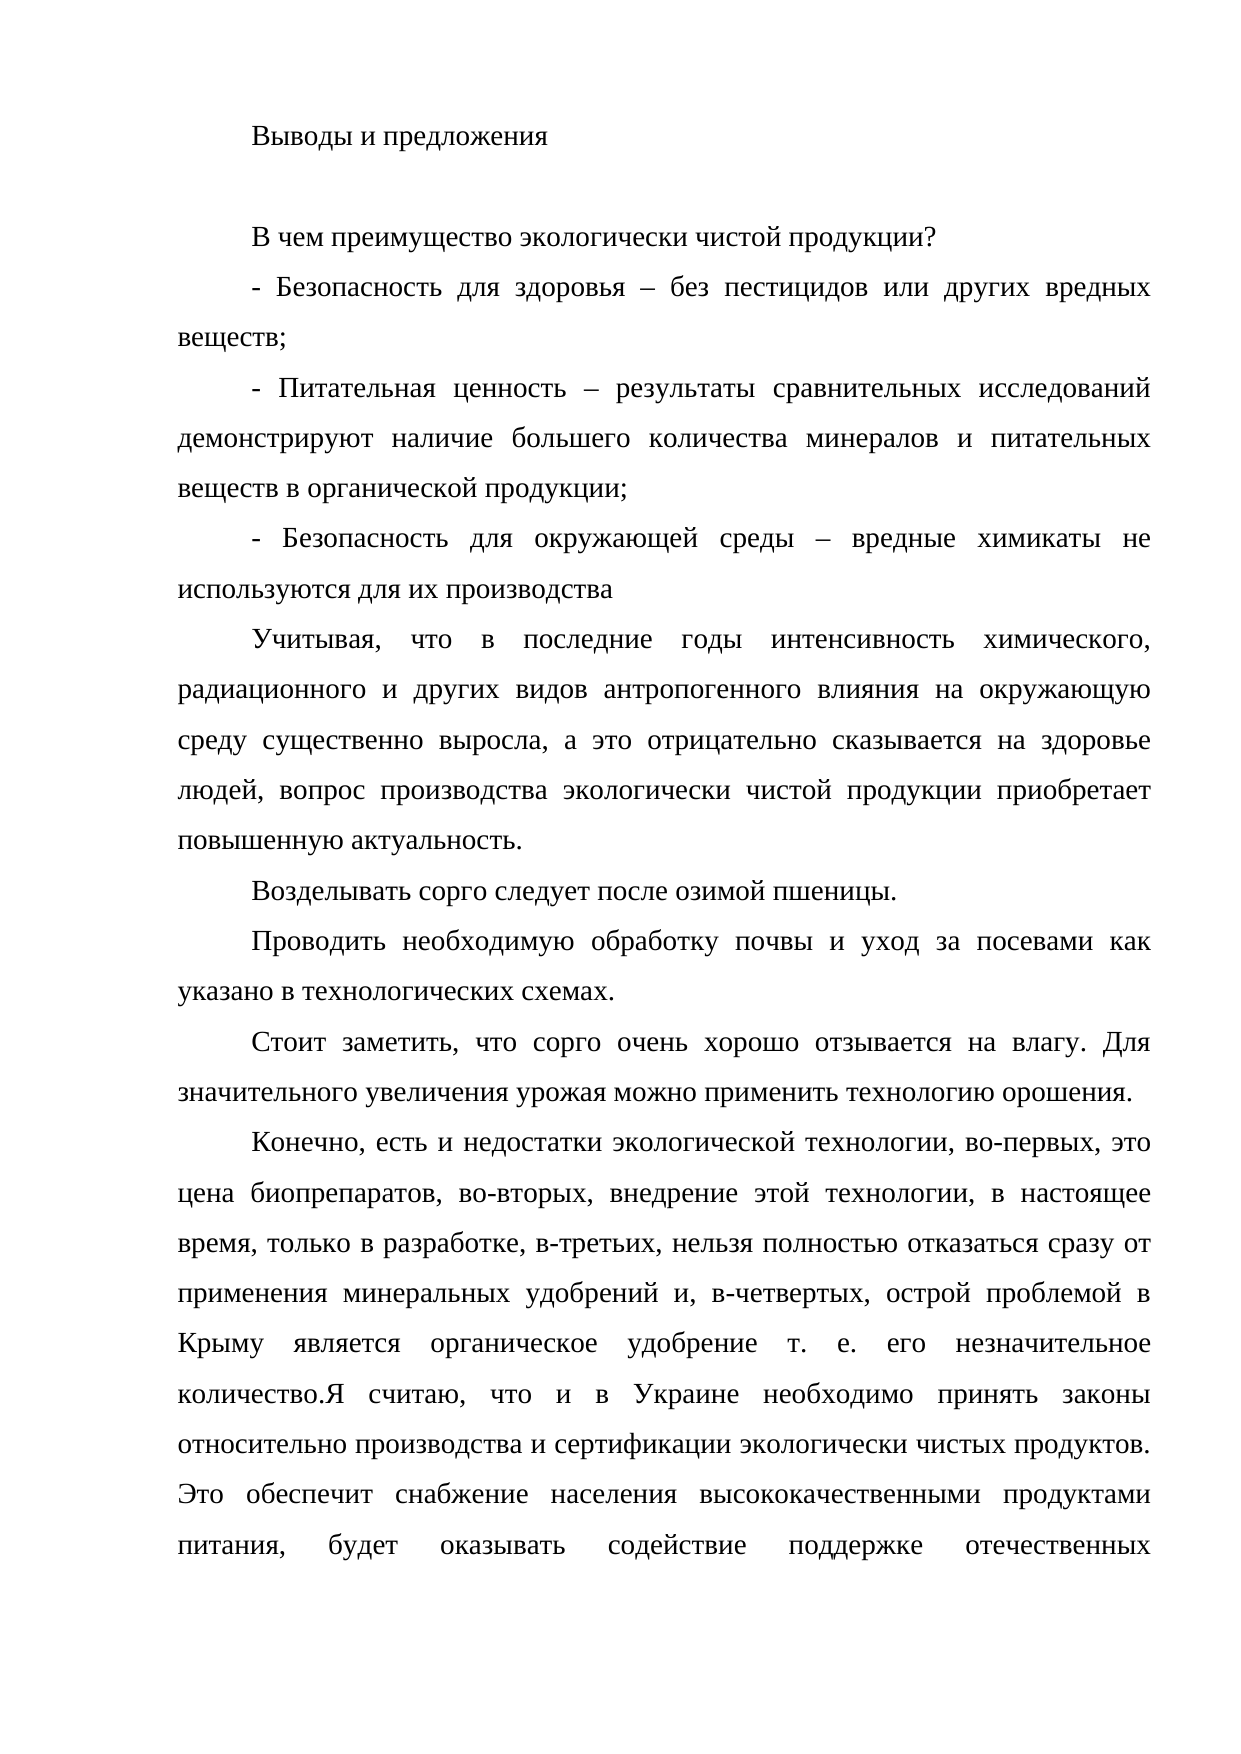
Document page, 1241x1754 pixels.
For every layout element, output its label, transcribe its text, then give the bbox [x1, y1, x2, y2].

text Возделывать сорго следует после озимой пшеницы. [177, 873, 1152, 906]
text Проводить необходимую обработку почвы и уход за посевами как указано в технологических схемах. [177, 923, 1152, 1007]
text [177, 1124, 1152, 1560]
text - Безопасность для здоровья – без пестицидов или других вредных веществ; [177, 269, 1152, 353]
text - Безопасность для окружающей среды – вредные химикаты не используются для их производства [177, 521, 1152, 604]
text В чем преимущество экологически чистой продукции? [177, 219, 1152, 252]
text Стоит заметить, что сорго очень хорошо отзывается на влагу. Для значительного увеличения урожая можно применить технологию орошения. [177, 1024, 1152, 1108]
text - Питательная ценность – результаты сравнительных исследований демонстрируют наличие большего количества минералов и питательных веществ в органической продукции; [177, 370, 1152, 504]
text Выводы и предложения [177, 118, 1152, 152]
text Учитывая, что в последние годы интенсивность химического, радиационного и других видов антропогенного влияния на окружающую среду существенно выросла, а это отрицательно сказывается на здоровье людей, вопрос производства экологически чистой продукции приобретает повышенную актуальность. [177, 621, 1152, 856]
